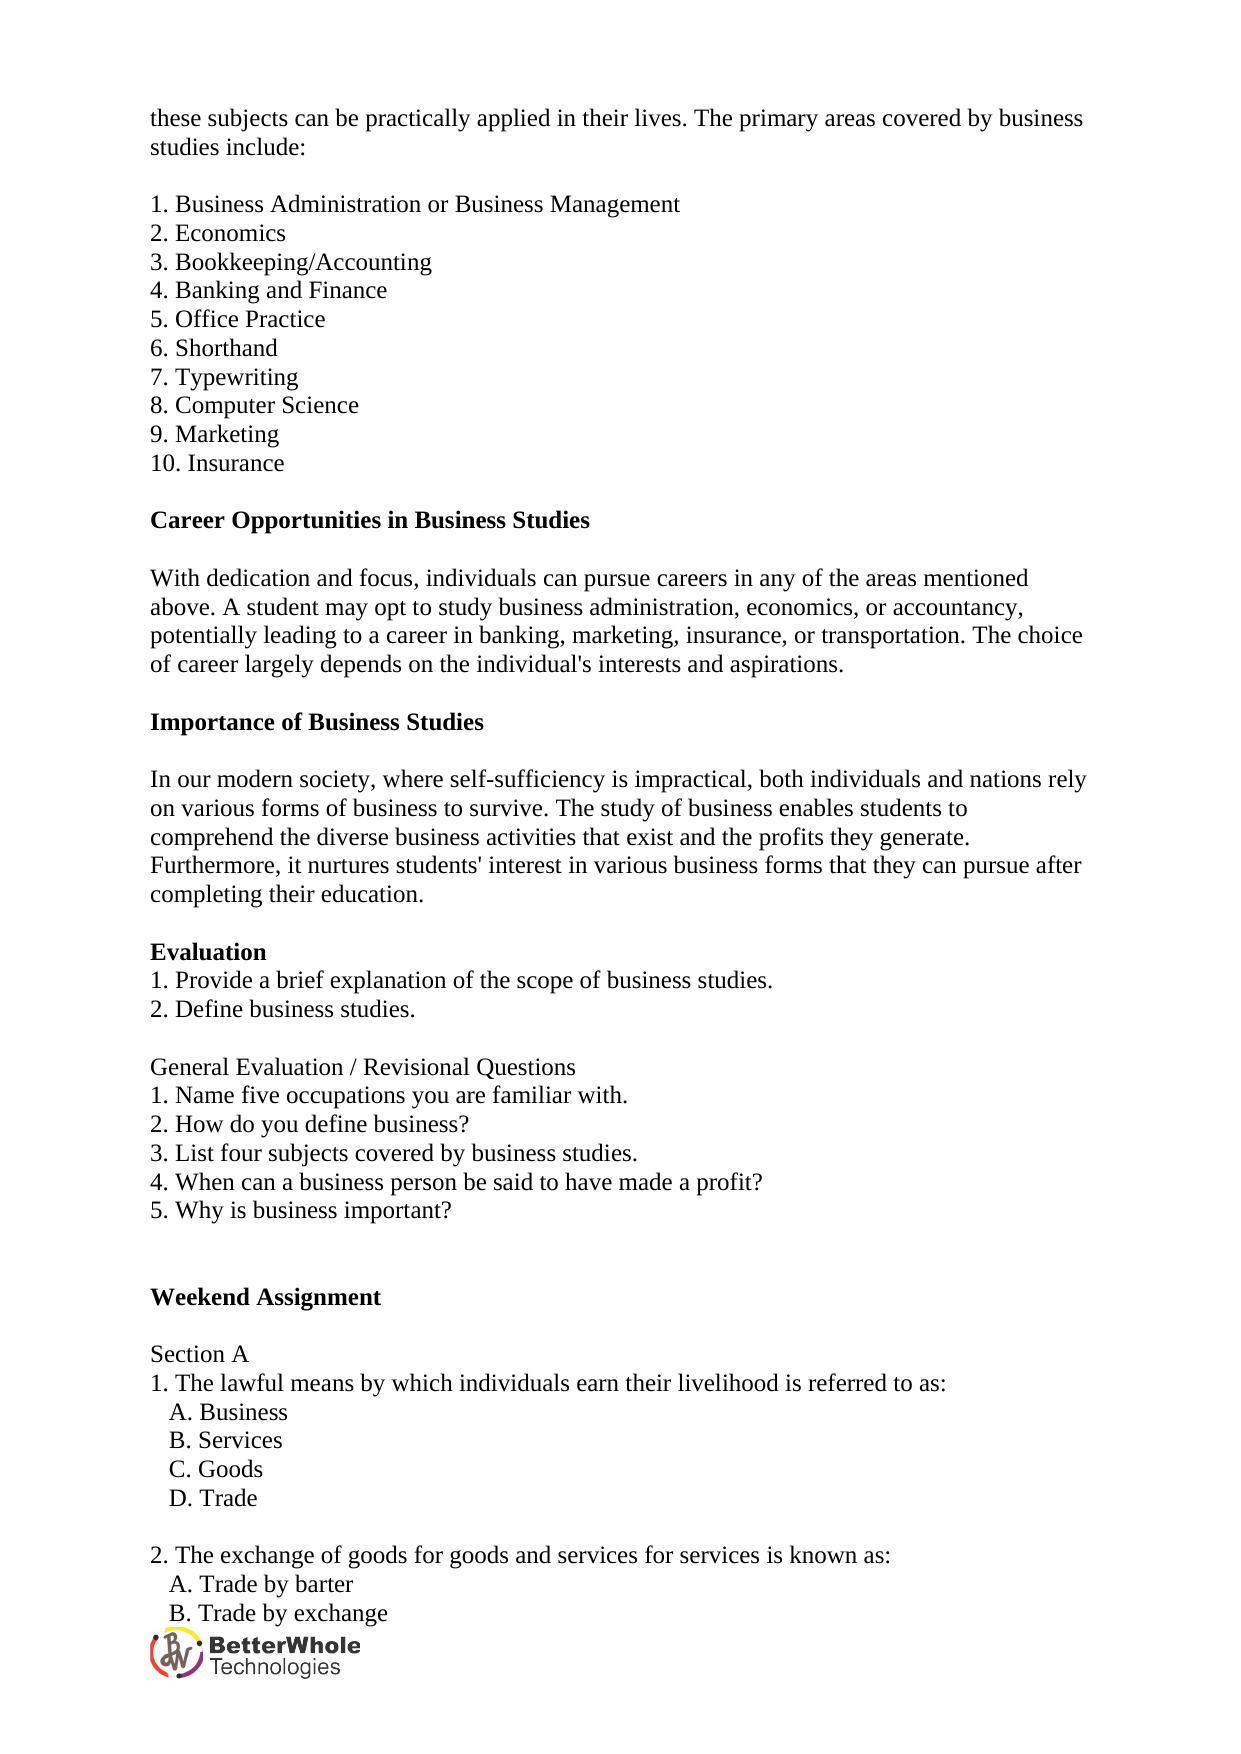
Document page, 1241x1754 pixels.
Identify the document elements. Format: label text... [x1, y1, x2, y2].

picture [150, 1627, 360, 1679]
text General Evaluation / Revisional Questions [150, 1052, 1090, 1081]
text 5. Office Practice [150, 304, 1090, 333]
text 2. How do you define business? [150, 1109, 1090, 1138]
text Evaluation [150, 937, 1090, 966]
text 2. Economics [150, 218, 1090, 247]
text 8. Computer Science [150, 391, 1090, 419]
text Section A [150, 1339, 1090, 1368]
text A. Business [150, 1397, 1090, 1426]
text Weekend Assignment [150, 1282, 1090, 1311]
text B. Services [150, 1426, 1090, 1454]
text 3. List four subjects covered by business studies. [150, 1138, 1090, 1167]
text Career Opportunities in Business Studies [150, 506, 1090, 534]
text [150, 103, 1090, 161]
text 4. Banking and Finance [150, 276, 1090, 304]
text 7. Typewriting [150, 362, 1090, 391]
text 1. Provide a brief explanation of the scope of business studies. [150, 966, 1090, 994]
text Importance of Business Studies [150, 707, 1090, 736]
text A. Trade by barter [150, 1569, 1090, 1598]
text 6. Shorthand [150, 333, 1090, 362]
text 1. Name five occupations you are familiar with. [150, 1081, 1090, 1109]
text B. Trade by exchange [150, 1598, 1090, 1627]
text 1. Business Administration or Business Management [150, 189, 1090, 218]
text C. Goods [150, 1454, 1090, 1483]
text With dedication and focus, individuals can pursue careers in any of the areas mentioned above. A student may opt to study business administration, economics, or accountancy, potentially leading to a career in banking, marketing, insurance, or transportation. The choice of career largely depends on the individual's interests and aspirations. [150, 563, 1090, 678]
text 2. The exchange of goods for goods and services for services is known as: [150, 1541, 1090, 1569]
text 5. Why is business important? [150, 1196, 1090, 1224]
text 9. Marketing [150, 419, 1090, 448]
text 3. Bookkeeping/Accounting [150, 247, 1090, 276]
text 10. Insurance [150, 448, 1090, 477]
text 2. Define business studies. [150, 994, 1090, 1023]
text 4. When can a business person be said to have made a profit? [150, 1167, 1090, 1196]
text D. Trade [150, 1483, 1090, 1512]
text In our modern society, where self-sufficiency is impractical, both individuals and nations rely on various forms of business to survive. The study of business enables students to comprehend the diverse business activities that exist and the profits they generate. Furthermore, it nurtures students' interest in various business forms that they can pursue after completing their education. [150, 764, 1090, 908]
text 1. The lawful means by which individuals earn their livelihood is referred to as: [150, 1368, 1090, 1397]
